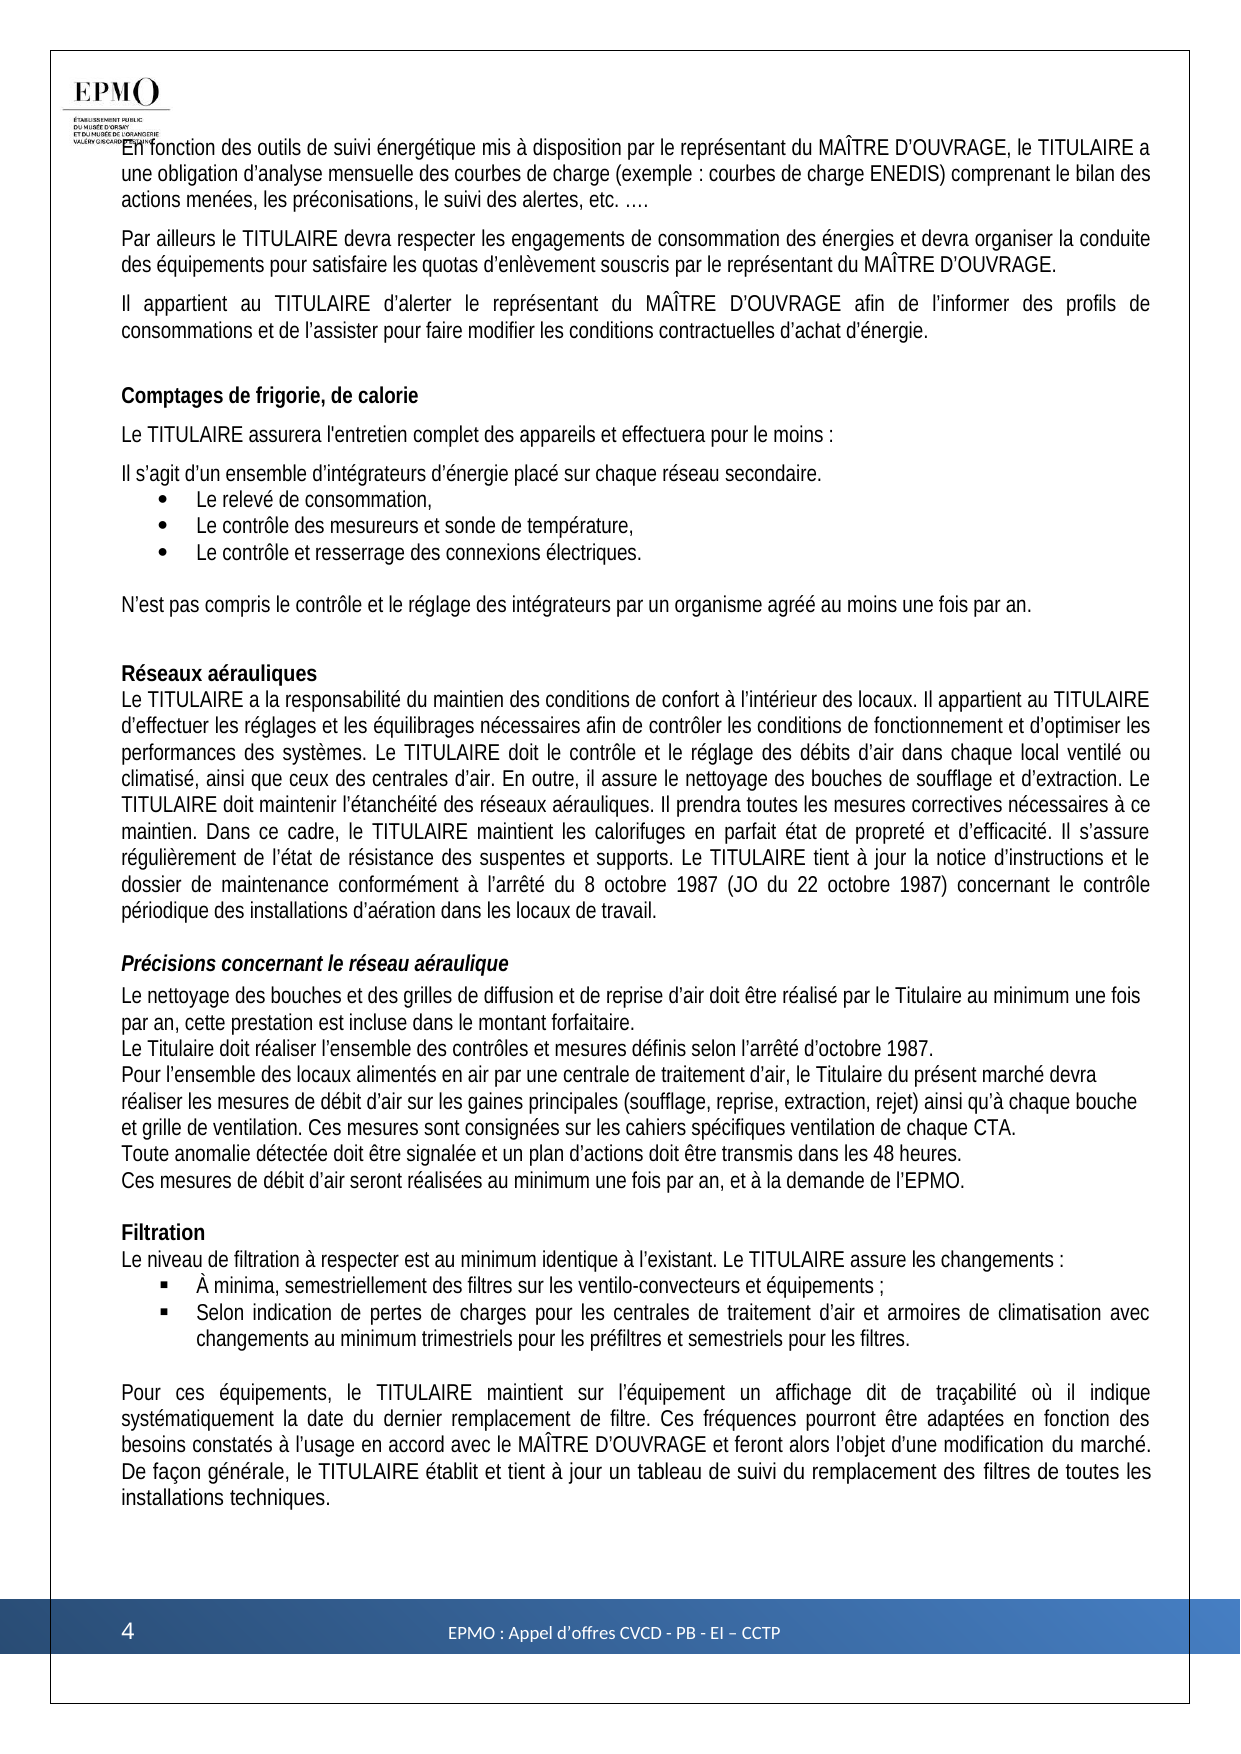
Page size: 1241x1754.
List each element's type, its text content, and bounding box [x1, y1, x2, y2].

text Le TITULAIRE a la responsabilité du maintien des conditions de confort à l’intérieur des locaux. Il appartient au TITULAIRE d’effectuer les réglages et les équilibrages nécessaires afin de contrôler les conditions de fonctionnement et d’optimiser les performances des systèmes. Le TITULAIRE doit le contrôle et le réglage des débits d’air dans chaque local ventilé ou climatisé, ainsi que ceux des centrales d’air. En outre, il assure le nettoyage des bouches de soufflage et d’extraction. Le TITULAIRE doit maintenir l’étanchéité des réseaux aérauliques. Il prendra toutes les mesures correctives nécessaires à ce maintien. Dans ce cadre, le TITULAIRE maintient les calorifuges en parfait état de propreté et d’efficacité. Il s’assure régulièrement de l’état de résistance des suspentes et supports. Le TITULAIRE tient à jour la notice d’instructions et le dossier de maintenance conformément à l’arrêté du 8 octobre 1987 (JO du 22 octobre 1987) concernant le contrôle périodique des installations d’aération dans les locaux de travail. [121, 686, 1151, 923]
text Le nettoyage des bouches et des grilles de diffusion et de reprise d’air doit être réalisé par le Titulaire au minimum une fois par an, cette prestation est incluse dans le montant forfaitaire. [121, 982, 1151, 1035]
list Le contrôle et resserrage des connexions électriques. [158, 538, 1151, 565]
text Filtration [121, 1219, 1151, 1246]
text Réseaux aérauliques [121, 660, 1151, 686]
text Toute anomalie détectée doit être signalée et un plan d’actions doit être transmis dans les 48 heures. [121, 1140, 1151, 1167]
list Selon indication de pertes de charges pour les centrales de traitement d’air et armoires de climatisation avec changements au minimum trimestriels pour les préfiltres et semestriels pour les filtres. [158, 1298, 1151, 1351]
list Le contrôle des mesureurs et sonde de température, [158, 512, 1151, 538]
text Le niveau de filtration à respecter est au minimum identique à l’existant. Le TITULAIRE assure les changements : [121, 1246, 1151, 1272]
text Ces mesures de débit d’air seront réalisées au minimum une fois par an, et à la demande de l’EPMO. [121, 1167, 1151, 1193]
text Pour ces équipements, le TITULAIRE maintient sur l’équipement un affichage dit de traçabilité où il indique systématiquement la date du dernier remplacement de filtre. Ces fréquences pourront être adaptées en fonction des besoins constatés à l’usage en accord avec le MAÎTRE D’OUVRAGE et feront alors l’objet d’une modification du marché. De façon générale, le TITULAIRE établit et tient à jour un tableau de suivi du remplacement des filtres de toutes les installations techniques. [121, 1379, 1151, 1510]
list À minima, semestriellement des filtres sur les ventilo-convecteurs et équipements ; [158, 1272, 1151, 1298]
picture [59, 77, 179, 149]
text Le Titulaire doit réaliser l’ensemble des contrôles et mesures définis selon l’arrêté d’octobre 1987. [121, 1035, 1151, 1061]
list Le relevé de consommation, [158, 486, 1151, 512]
text Pour l’ensemble des locaux alimentés en air par une centrale de traitement d’air, le Titulaire du présent marché devra réaliser les mesures de débit d’air sur les gaines principales (soufflage, reprise, extraction, rejet) ainsi qu’à chaque bouche et grille de ventilation. Ces mesures sont consignées sur les cahiers spécifiques ventilation de chaque CTA. [121, 1061, 1151, 1140]
text Par ailleurs le TITULAIRE devra respecter les engagements de consommation des énergies et devra organiser la conduite des équipements pour satisfaire les quotas d’enlèvement souscris par le représentant du MAÎTRE D’OUVRAGE. [121, 225, 1151, 278]
text N’est pas compris le contrôle et le réglage des intégrateurs par un organisme agréé au moins une fois par an. [121, 591, 1151, 618]
text Il appartient au TITULAIRE d’alerter le représentant du MAÎTRE D’OUVRAGE afin de l’informer des profils de consommations et de l’assister pour faire modifier les conditions contractuelles d’achat d’énergie. [121, 290, 1151, 343]
text Le TITULAIRE assurera l'entretien complet des appareils et effectuera pour le moins : [121, 421, 1151, 447]
subtitle Comptages de frigorie, de calorie [121, 382, 1151, 408]
text En fonction des outils de suivi énergétique mis à disposition par le représentant du MAÎTRE D’OUVRAGE, le TITULAIRE a une obligation d’analyse mensuelle des courbes de charge (exemple : courbes de charge ENEDIS) comprenant le bilan des actions menées, les préconisations, le suivi des alertes, etc. …. [121, 133, 1151, 212]
text Il s’agit d’un ensemble d’intégrateurs d’énergie placé sur chaque réseau secondaire. [121, 459, 1151, 486]
list Précisions concernant le réseau aéraulique [121, 949, 1151, 976]
